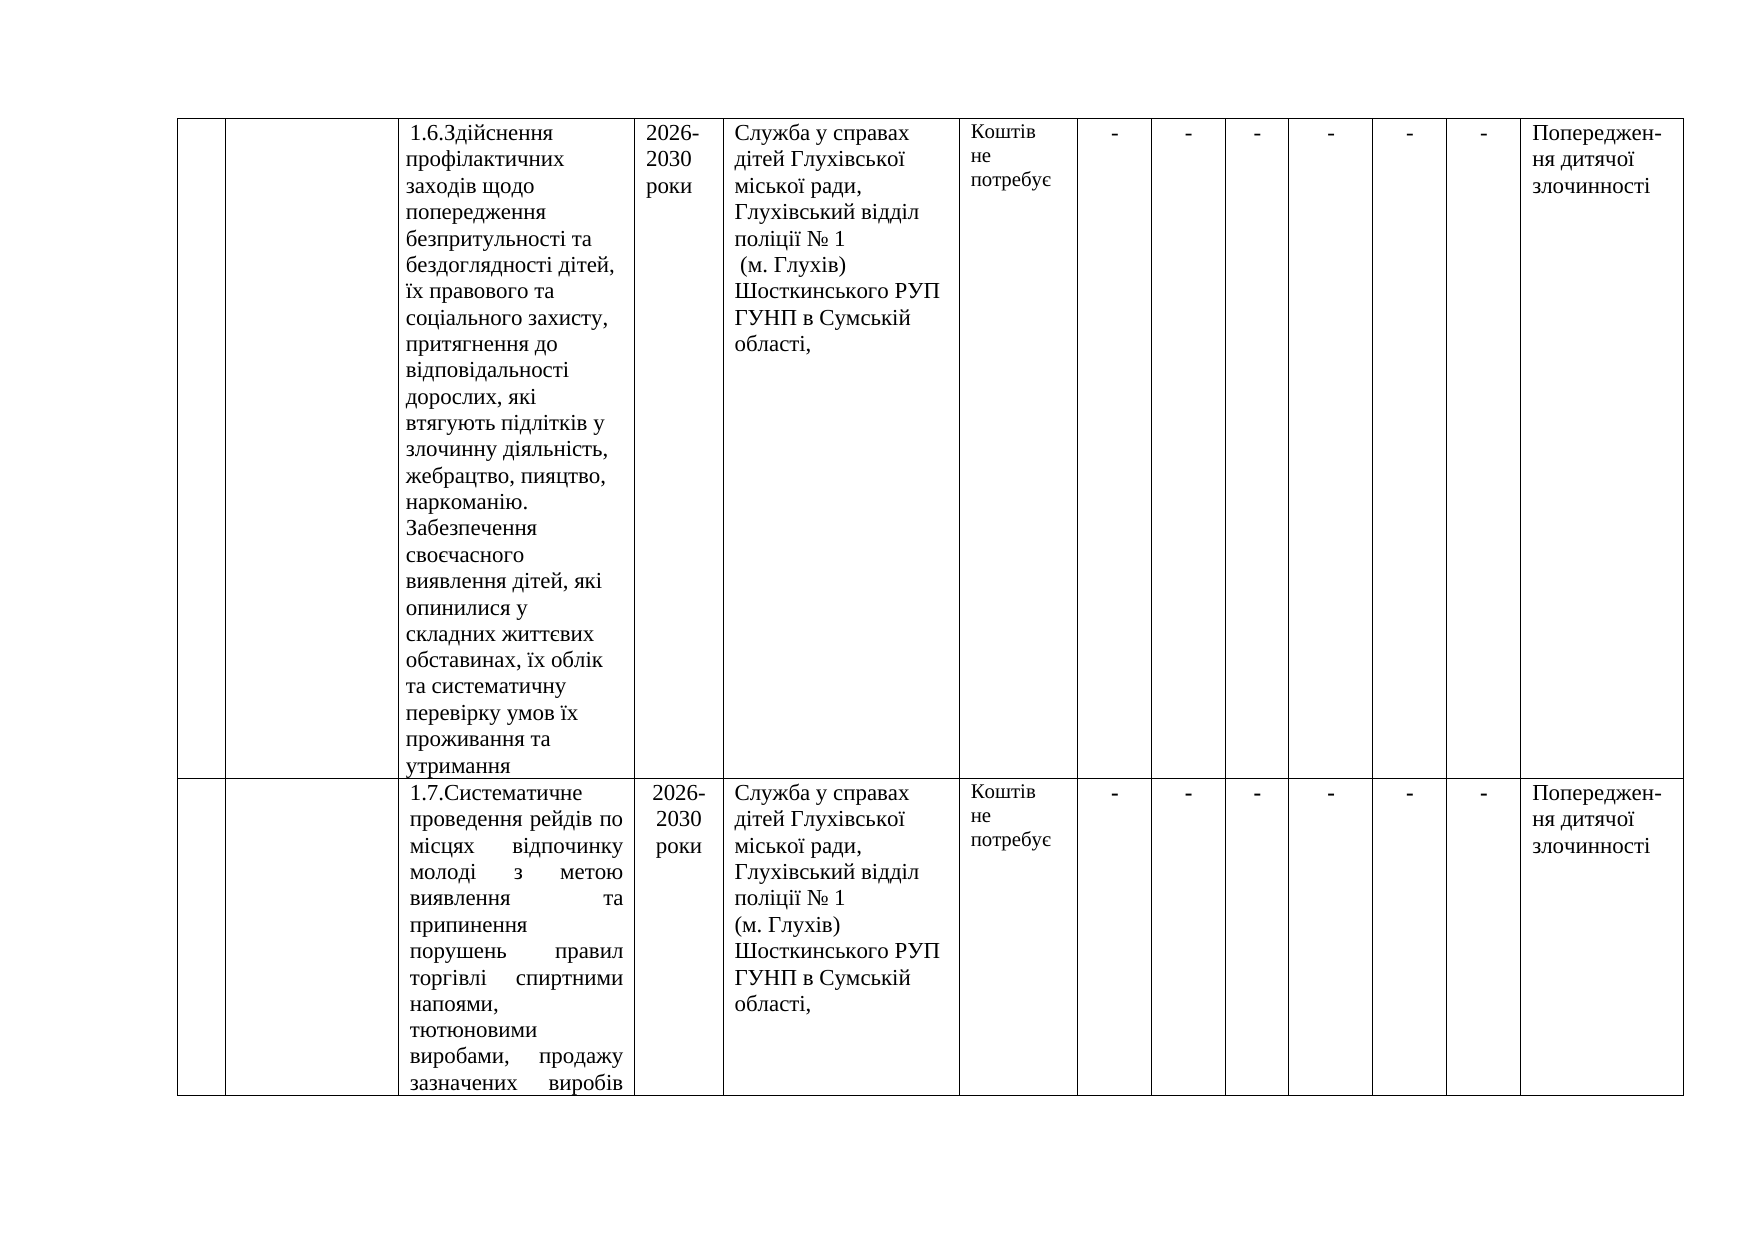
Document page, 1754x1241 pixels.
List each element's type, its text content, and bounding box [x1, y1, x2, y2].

table_cell Коштів не потребує [960, 119, 1077, 778]
table_cell Служба у справах дітей Глухівської міської ради, Глухівський відділ поліції № 1 (м. Глухів) Шосткинського РУП ГУНП в Сумській області, [724, 119, 959, 778]
table_cell - [1226, 119, 1288, 778]
table_cell - [1289, 119, 1372, 778]
table_cell - [1152, 779, 1225, 1095]
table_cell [399, 779, 634, 1095]
table_cell - [1447, 119, 1520, 778]
table_cell [226, 779, 398, 1095]
table_cell - [1078, 779, 1151, 1095]
table_cell - [1373, 779, 1446, 1095]
table_cell - [1289, 779, 1372, 1095]
table_cell Коштів не потребує [960, 779, 1077, 1095]
table_cell 1.6.Здійснення профілактичних заходів щодо попередження безпритульності та бездоглядності дітей, їх правового та соціального захисту, притягнення до відповідальності дорослих, які втягують підлітків у злочинну діяльність, жебрацтво, пияцтво, наркоманію. Забезпечення своєчасного виявлення дітей, які опинилися у складних життєвих обставинах, їх облік та систематичну перевірку умов їх проживання та утримання [399, 119, 634, 778]
table_cell [226, 119, 398, 778]
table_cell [724, 779, 959, 1095]
table_cell [178, 779, 225, 1095]
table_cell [1521, 779, 1683, 1095]
table_cell 2026-2030 роки [635, 779, 723, 1095]
table_cell - [1078, 119, 1151, 778]
table_cell - [1226, 779, 1288, 1095]
table_cell - [1373, 119, 1446, 778]
table_cell - [1447, 779, 1520, 1095]
table_cell 2026-2030 роки [635, 119, 723, 778]
table_cell - [1152, 119, 1225, 778]
table_cell Попереджен- ня дитячої злочинності [1521, 119, 1683, 778]
table_cell [178, 119, 225, 778]
